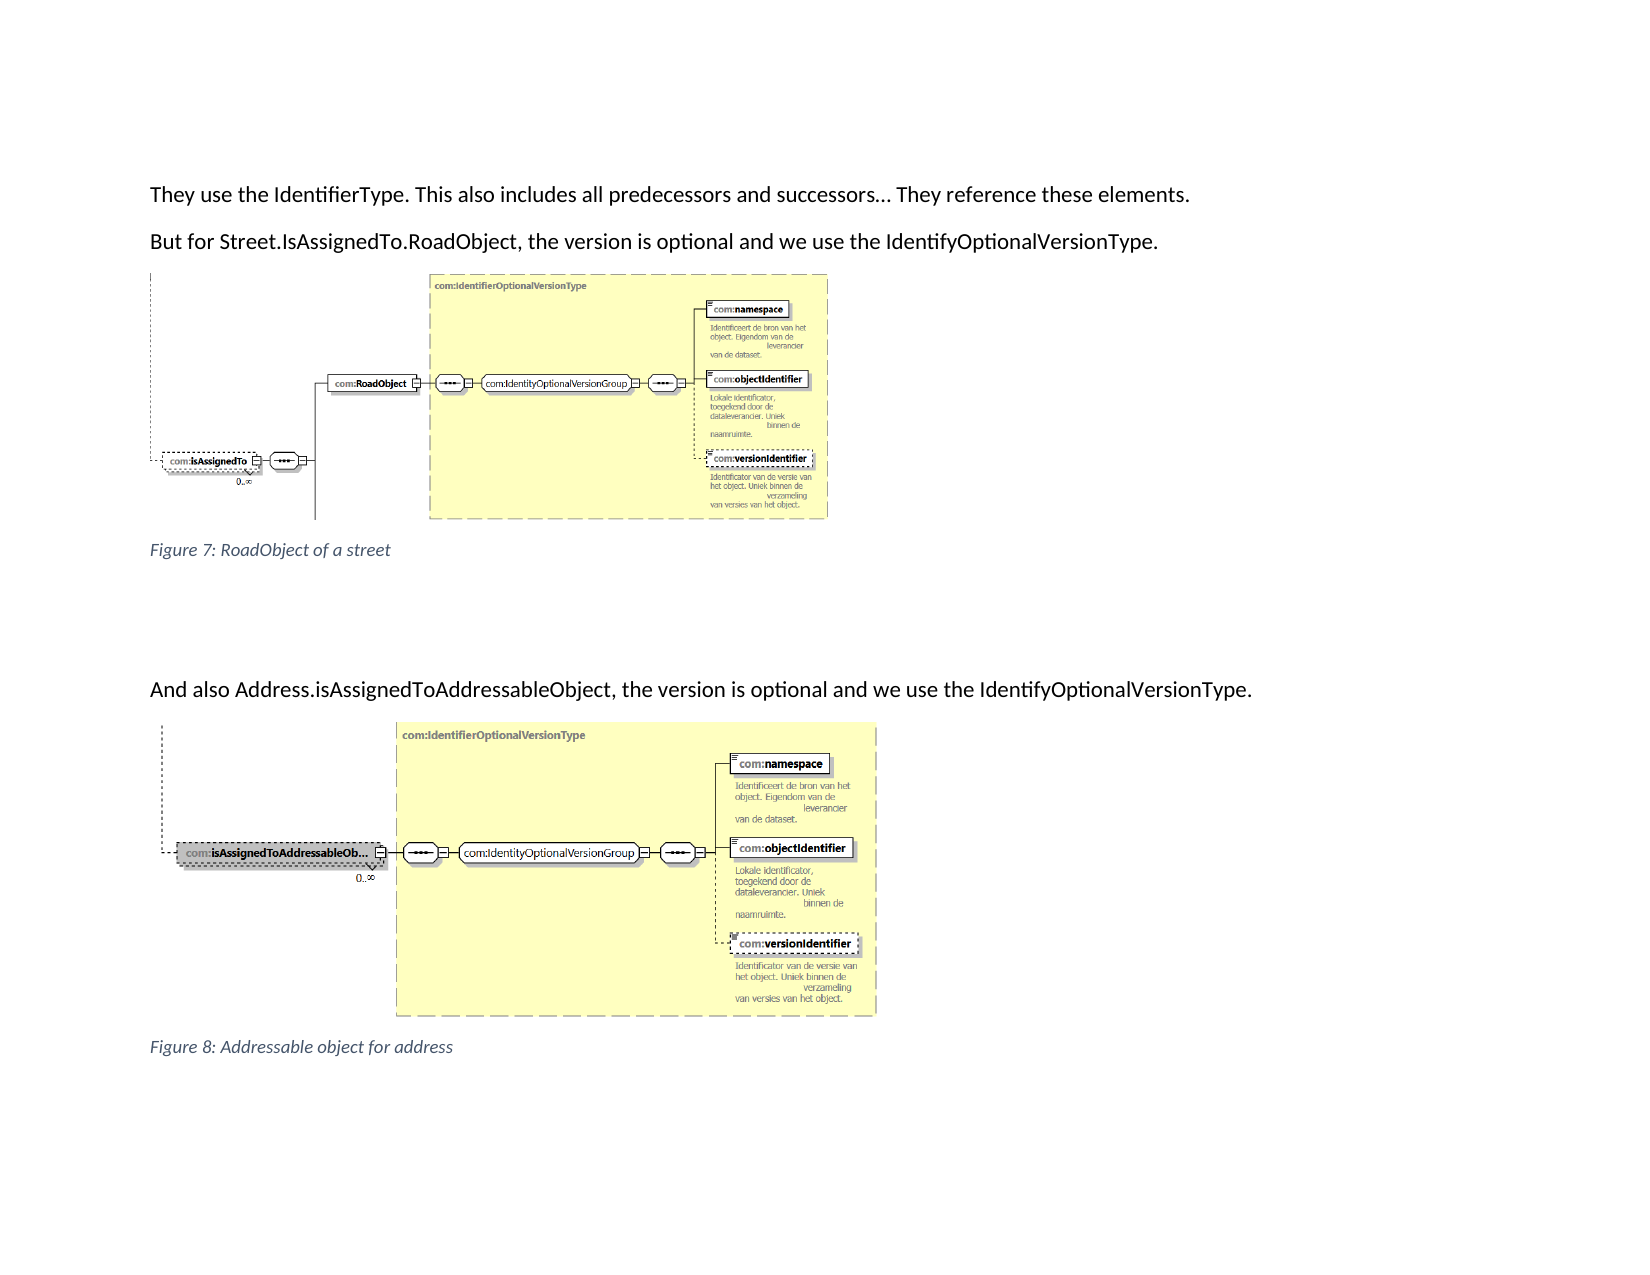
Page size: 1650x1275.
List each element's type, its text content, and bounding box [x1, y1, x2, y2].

text Figure 7: RoadObject of a street [150, 538, 1500, 561]
text They use the IdentifierType. This also includes all predecessors and successors… They reference these elements. [150, 150, 1500, 208]
text Figure 8: Addressable object for address [150, 1035, 1500, 1058]
picture [150, 722, 881, 1017]
text And also Address.isAssignedToAddressableObject, the version is optional and we use the IdentifyOptionalVersionType. [150, 676, 1500, 703]
picture [150, 273, 840, 520]
text But for Street.IsAssignedTo.RoadObject, the version is optional and we use the IdentifyOptionalVersionType. [150, 227, 1500, 255]
